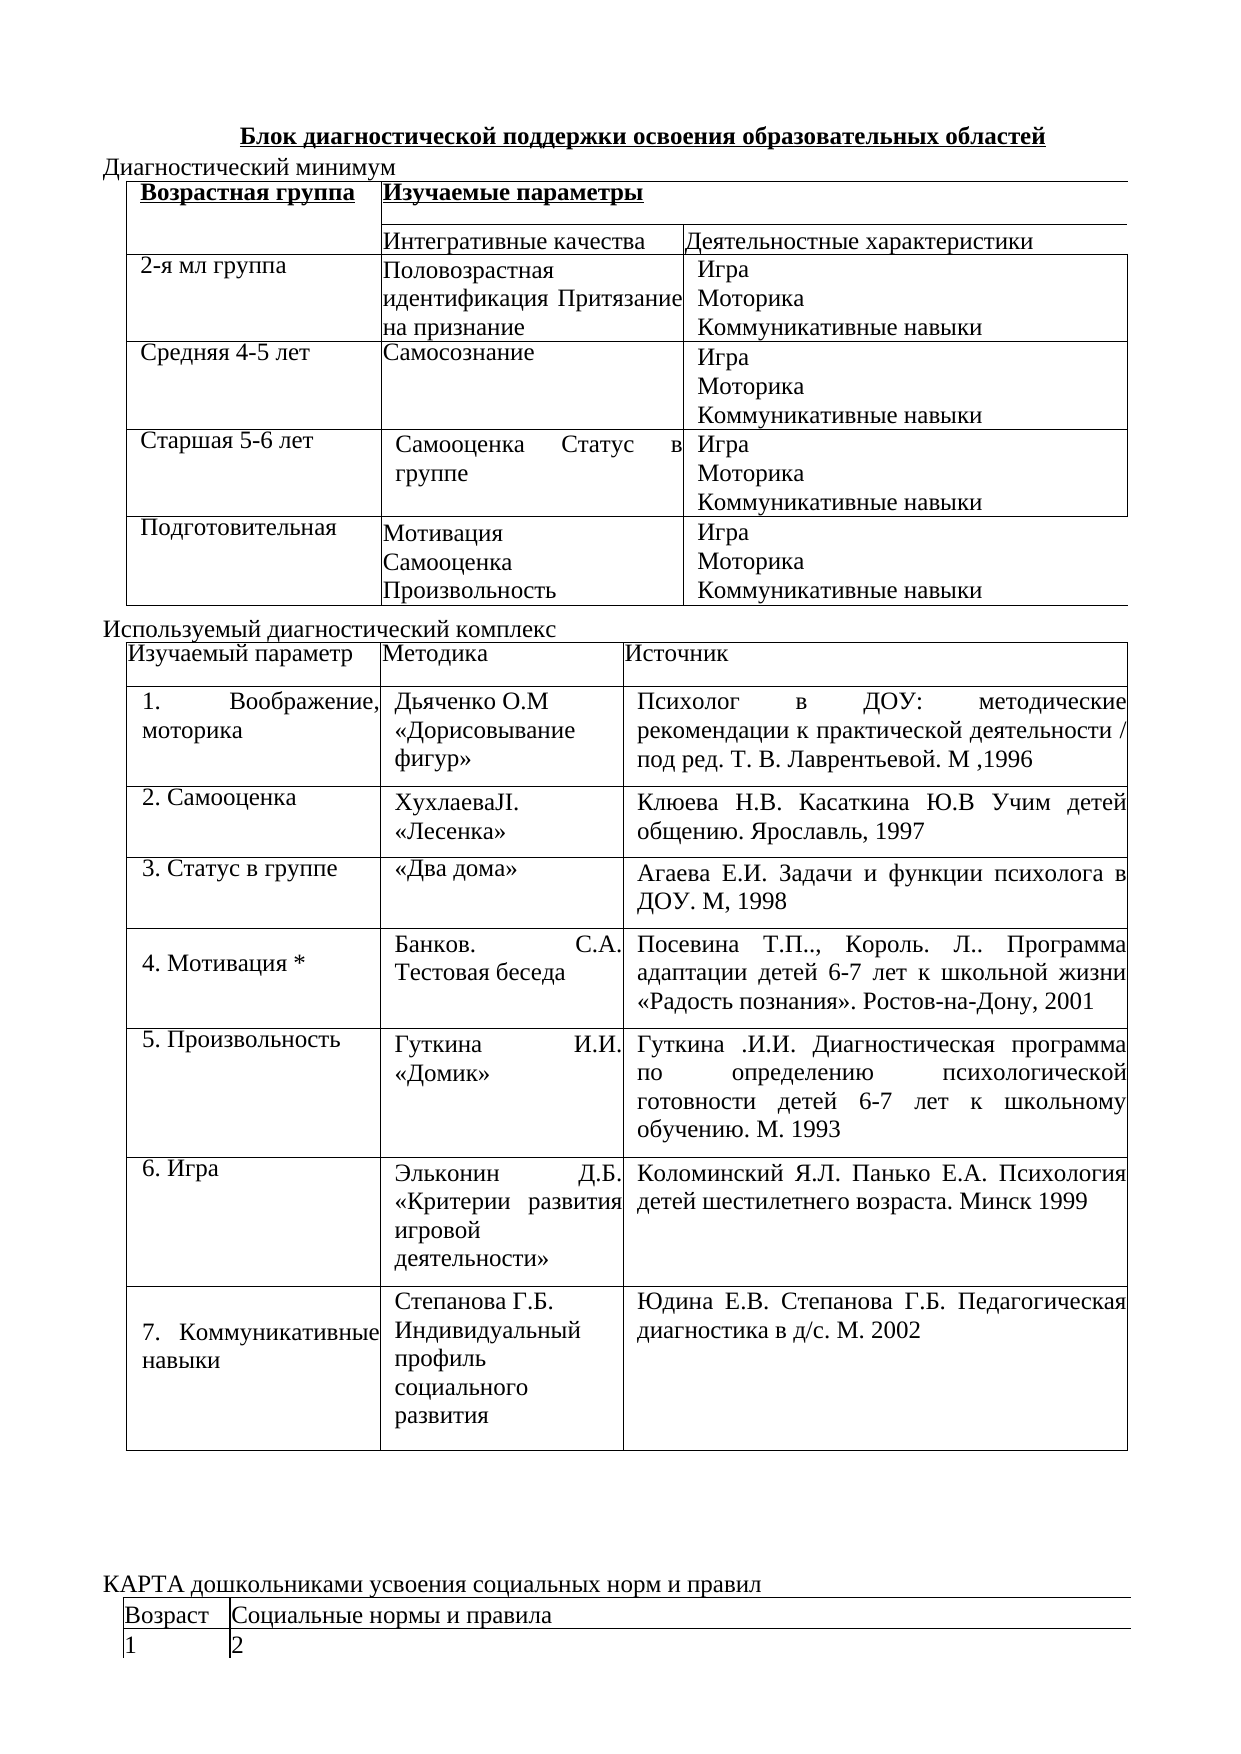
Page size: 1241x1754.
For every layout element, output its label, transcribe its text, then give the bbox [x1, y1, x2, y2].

table_cell Гуткина .И.И. Диагностическая программа по определению психологической готовности детей 6-7 лет к школьному обучению. М. 1993 [624, 1029, 1127, 1157]
table_cell Гуткина И.И. «Домик» [381, 1029, 623, 1157]
table_cell 5. Произвольность [127, 1029, 380, 1157]
table_cell Юдина Е.В. Степанова Г.Б. Педагогическая диагностика в д/с. М. 2002 [624, 1287, 1127, 1450]
table_cell Клюева Н.В. Касаткина Ю.В Учим детей общению. Ярославль, 1997 [624, 787, 1127, 857]
table_cell 1. Воображение, моторика [127, 687, 380, 786]
table_header Возрастная группа [127, 182, 381, 254]
table_header Источник [624, 643, 1127, 686]
table_cell Средняя 4-5 лет [127, 342, 381, 429]
table_cell Игра Моторика Коммуникативные навыки [684, 430, 1127, 516]
table_header Возраст [124, 1598, 229, 1628]
table_cell Интегративные качества [382, 225, 683, 254]
table_cell 1 [124, 1629, 229, 1658]
table_header Методика [381, 643, 623, 686]
table_cell 7. Коммуникативные навыки [127, 1287, 380, 1450]
table_cell 2. Самооценка [127, 787, 380, 857]
table_cell Половозрастная идентификация Притязание на признание [382, 255, 683, 341]
table_cell 3. Статус в группе [127, 858, 380, 928]
text Блок диагностической поддержки освоения образовательных областей [134, 122, 1151, 149]
table_cell Игра Моторика Коммуникативные навыки [684, 517, 1128, 604]
table_cell 2 [231, 1629, 1131, 1658]
table_cell Самосознание [382, 342, 683, 429]
table_cell Дьяченко О.М «Дорисовывание фигур» [381, 687, 623, 786]
table_cell Мотивация Самооценка Произвольность [382, 517, 683, 604]
text КАРТА дошкольниками усвоения социальных норм и правил [103, 1573, 1151, 1597]
table_cell Игра Моторика Коммуникативные навыки [684, 342, 1127, 429]
table_cell Самооценка Статус в группе [382, 430, 683, 516]
table_cell 4. Мотивация * [127, 929, 380, 1028]
table_cell «Два дома» [381, 858, 623, 928]
table_cell Агаева Е.И. Задачи и функции психолога в ДОУ. М, 1998 [624, 858, 1127, 928]
table_cell Игра Моторика Коммуникативные навыки [684, 255, 1127, 341]
table_header Изучаемые параметры [382, 182, 1128, 224]
table_cell 2-я мл группа [127, 255, 381, 341]
table_cell Степанова Г.Б. Индивидуальный профиль социального развития [381, 1287, 623, 1450]
table_cell Эльконин Д.Б. «Критерии развития игровой деятельности» [381, 1158, 623, 1286]
table_header Социальные нормы и правила [231, 1598, 1131, 1628]
table_cell Старшая 5-6 лет [127, 430, 381, 516]
table_cell Посевина Т.П.., Король. Л.. Программа адаптации детей 6-7 лет к школьной жизни «Радость познания». Ростов-на-Дону, 2001 [624, 929, 1127, 1028]
table_cell Деятельностные характеристики [684, 224, 1128, 254]
table_header Изучаемый параметр [127, 643, 380, 686]
table_cell Психолог в ДОУ: методические рекомендации к практической деятельности / под ред. Т. В. Лаврентьевой. М ,1996 [624, 687, 1127, 786]
table_cell Коломинский Я.Л. Панько Е.А. Психология детей шестилетнего возраста. Минск 1999 [624, 1158, 1127, 1286]
table_cell ХухлаеваJI. «Лесенка» [381, 787, 623, 857]
table_cell Подготовительная [127, 517, 381, 604]
table_cell 6. Игра [127, 1158, 380, 1286]
text Используемый диагностический комплекс [103, 618, 1151, 642]
text Диагностический минимум [103, 157, 1151, 181]
table_cell Банков. С.А. Тестовая беседа [381, 929, 623, 1028]
